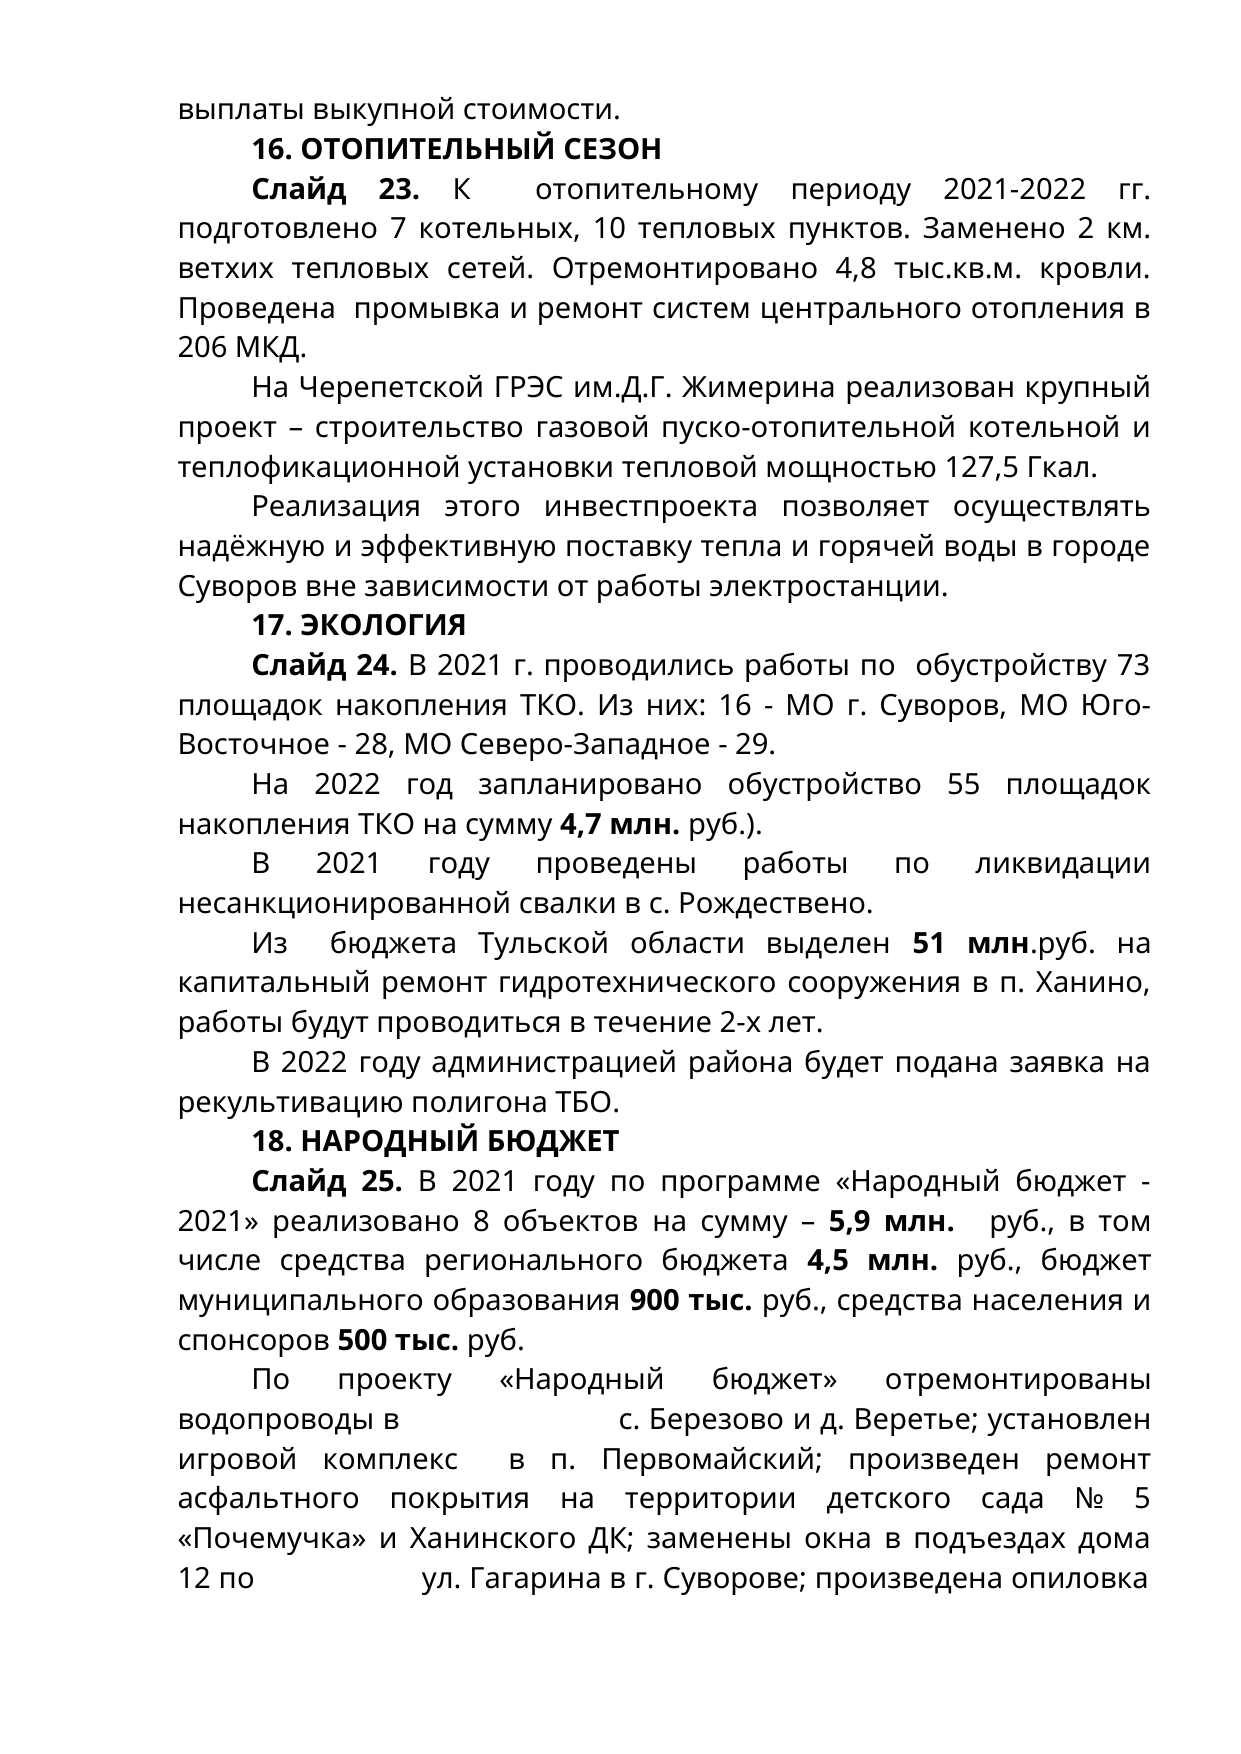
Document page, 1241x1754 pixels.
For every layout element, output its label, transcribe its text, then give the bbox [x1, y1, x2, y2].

text Из бюджета Тульской области выделен 51 млн.руб. на капитальный ремонт гидротехнического сооружения в п. Ханино, работы будут проводиться в течение 2-х лет. [177, 922, 1152, 1041]
text На 2022 год запланировано обустройство 55 площадок накопления ТКО на сумму 4,7 млн. руб.). [177, 763, 1152, 843]
text Слайд 23. К отопительному периоду 2021-2022 гг. подготовлено 7 котельных, 10 тепловых пунктов. Заменено 2 км. ветхих тепловых сетей. Отремонтировано 4,8 тыс.кв.м. кровли. Проведена промывка и ремонт систем центрального отопления в 206 МКД. [177, 168, 1152, 366]
text Слайд 25. В 2021 году по программе «Народный бюджет - 2021» реализовано 8 объектов на сумму – 5,9 млн. руб., в том числе средства регионального бюджета 4,5 млн. руб., бюджет муниципального образования 900 тыс. руб., средства населения и спонсоров 500 тыс. руб. [177, 1160, 1152, 1359]
text 18. НАРОДНЫЙ БЮДЖЕТ [177, 1121, 1152, 1160]
text 17. ЭКОЛОГИЯ [177, 604, 1152, 644]
text В 2021 году проведены работы по ликвидации несанкционированной свалки в с. Рождествено. [177, 843, 1152, 922]
text Слайд 24. В 2021 г. проводились работы по обустройству 73 площадок накопления ТКО. Из них: 16 - МО г. Суворов, МО Юго-Восточное - 28, МО Северо-Западное - 29. [177, 644, 1152, 763]
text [177, 89, 1152, 128]
text На Черепетской ГРЭС им.Д.Г. Жимерина реализован крупный проект – строительство газовой пуско-отопительной котельной и теплофикационной установки тепловой мощностью 127,5 Гкал. [177, 366, 1152, 486]
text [177, 1359, 1152, 1597]
text В 2022 году администрацией района будет подана заявка на рекультивацию полигона ТБО. [177, 1041, 1152, 1121]
text Реализация этого инвестпроекта позволяет осуществлять надёжную и эффективную поставку тепла и горячей воды в городе Суворов вне зависимости от работы электростанции. [177, 486, 1152, 604]
text 16. ОТОПИТЕЛЬНЫЙ СЕЗОН [177, 128, 1152, 168]
